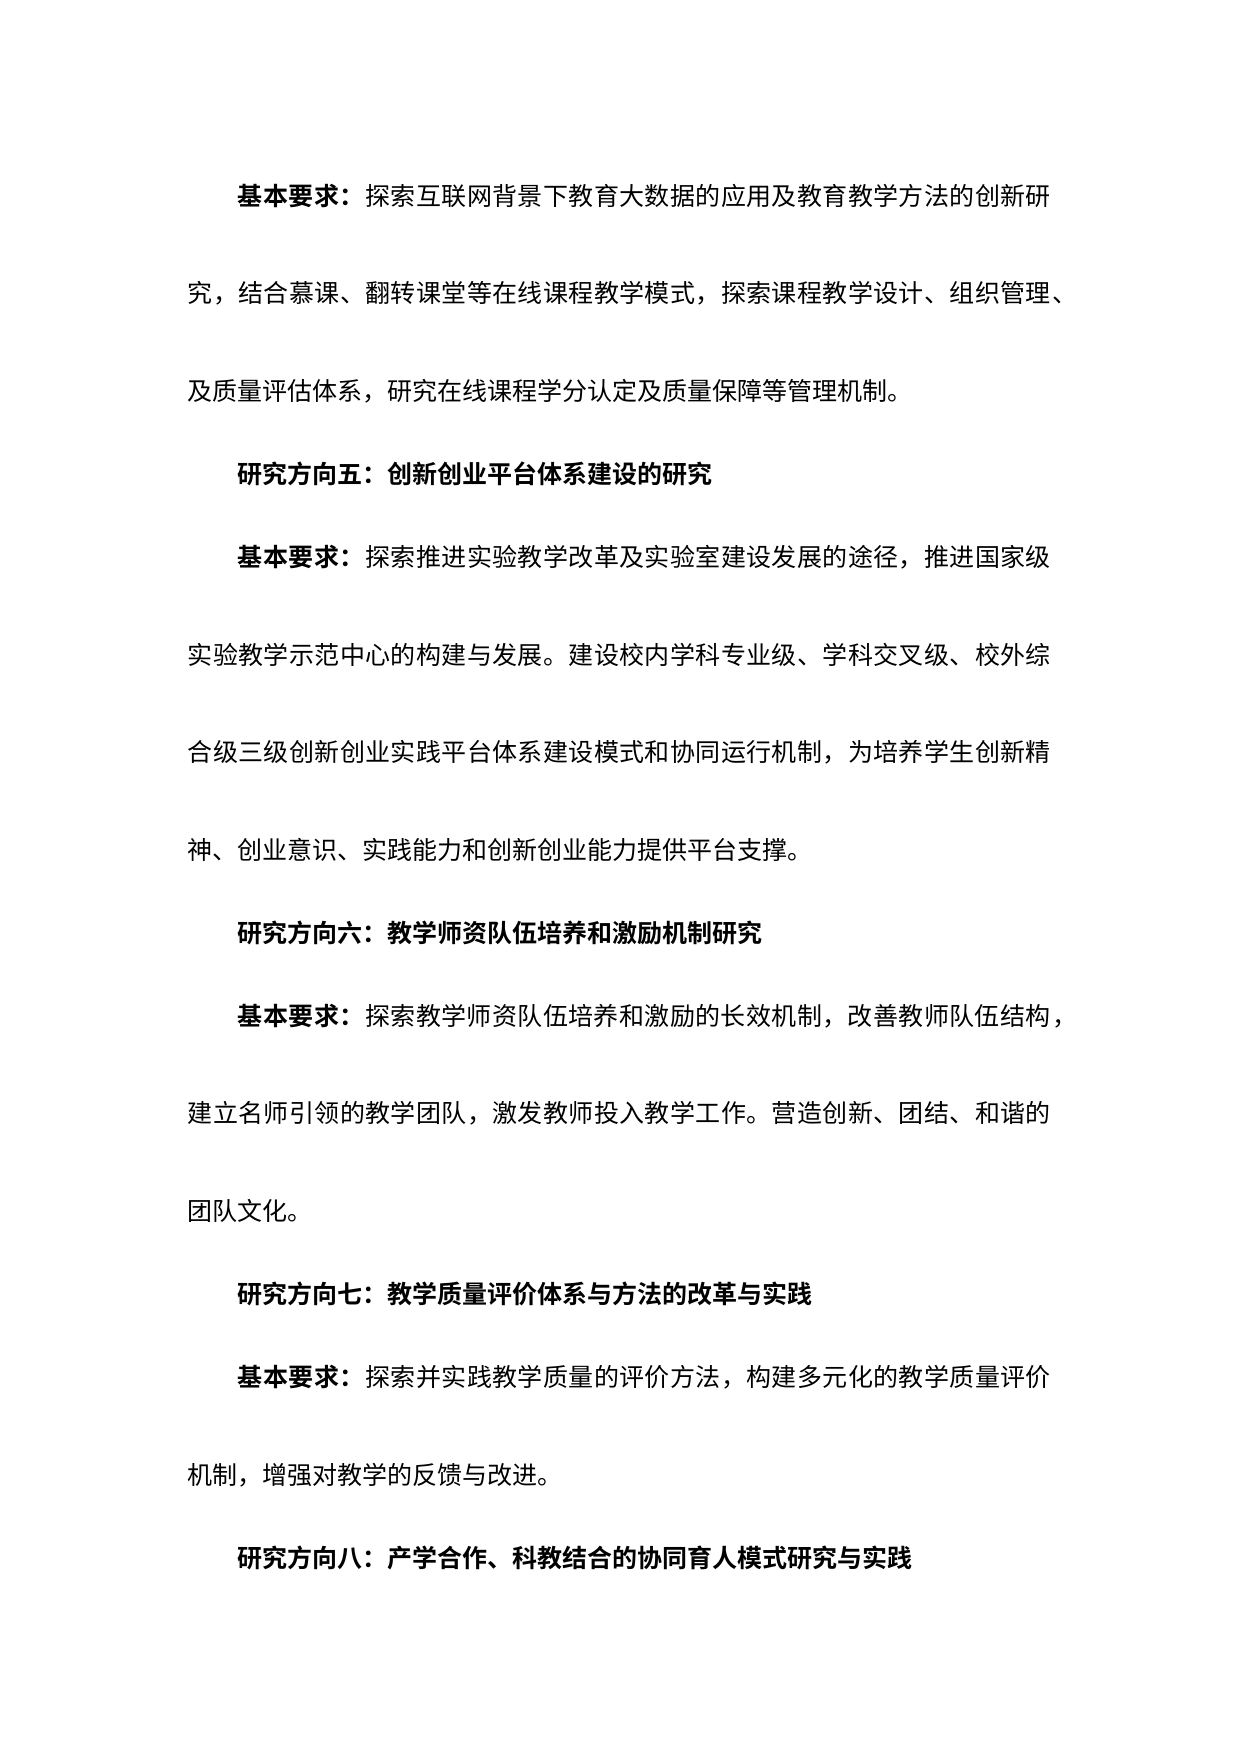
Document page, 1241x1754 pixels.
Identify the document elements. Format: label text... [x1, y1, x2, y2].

text 基本要求：探索并实践教学质量的评价方法，构建多元化的教学质量评价机制，增强对教学的反馈与改进。 [187, 1343, 1053, 1506]
text 研究方向六：教学师资队伍培养和激励机制研究 [187, 899, 1053, 964]
text 基本要求：探索推进实验教学改革及实验室建设发展的途径，推进国家级实验教学示范中心的构建与发展。建设校内学科专业级、学科交叉级、校外综合级三级创新创业实践平台体系建设模式和协同运行机制，为培养学生创新精神、创业意识、实践能力和创新创业能力提供平台支撑。 [187, 523, 1053, 881]
text 基本要求：探索教学师资队伍培养和激励的长效机制，改善教师队伍结构，建立名师引领的教学团队，激发教师投入教学工作。营造创新、团结、和谐的团队文化。 [187, 982, 1053, 1242]
text 研究方向七：教学质量评价体系与方法的改革与实践 [187, 1260, 1053, 1325]
text 研究方向五：创新创业平台体系建设的研究 [187, 440, 1053, 505]
text 基本要求：探索互联网背景下教育大数据的应用及教育教学方法的创新研究，结合慕课、翻转课堂等在线课程教学模式，探索课程教学设计、组织管理、及质量评估体系，研究在线课程学分认定及质量保障等管理机制。 [187, 162, 1053, 422]
text 研究方向八：产学合作、科教结合的协同育人模式研究与实践 [187, 1524, 1053, 1589]
